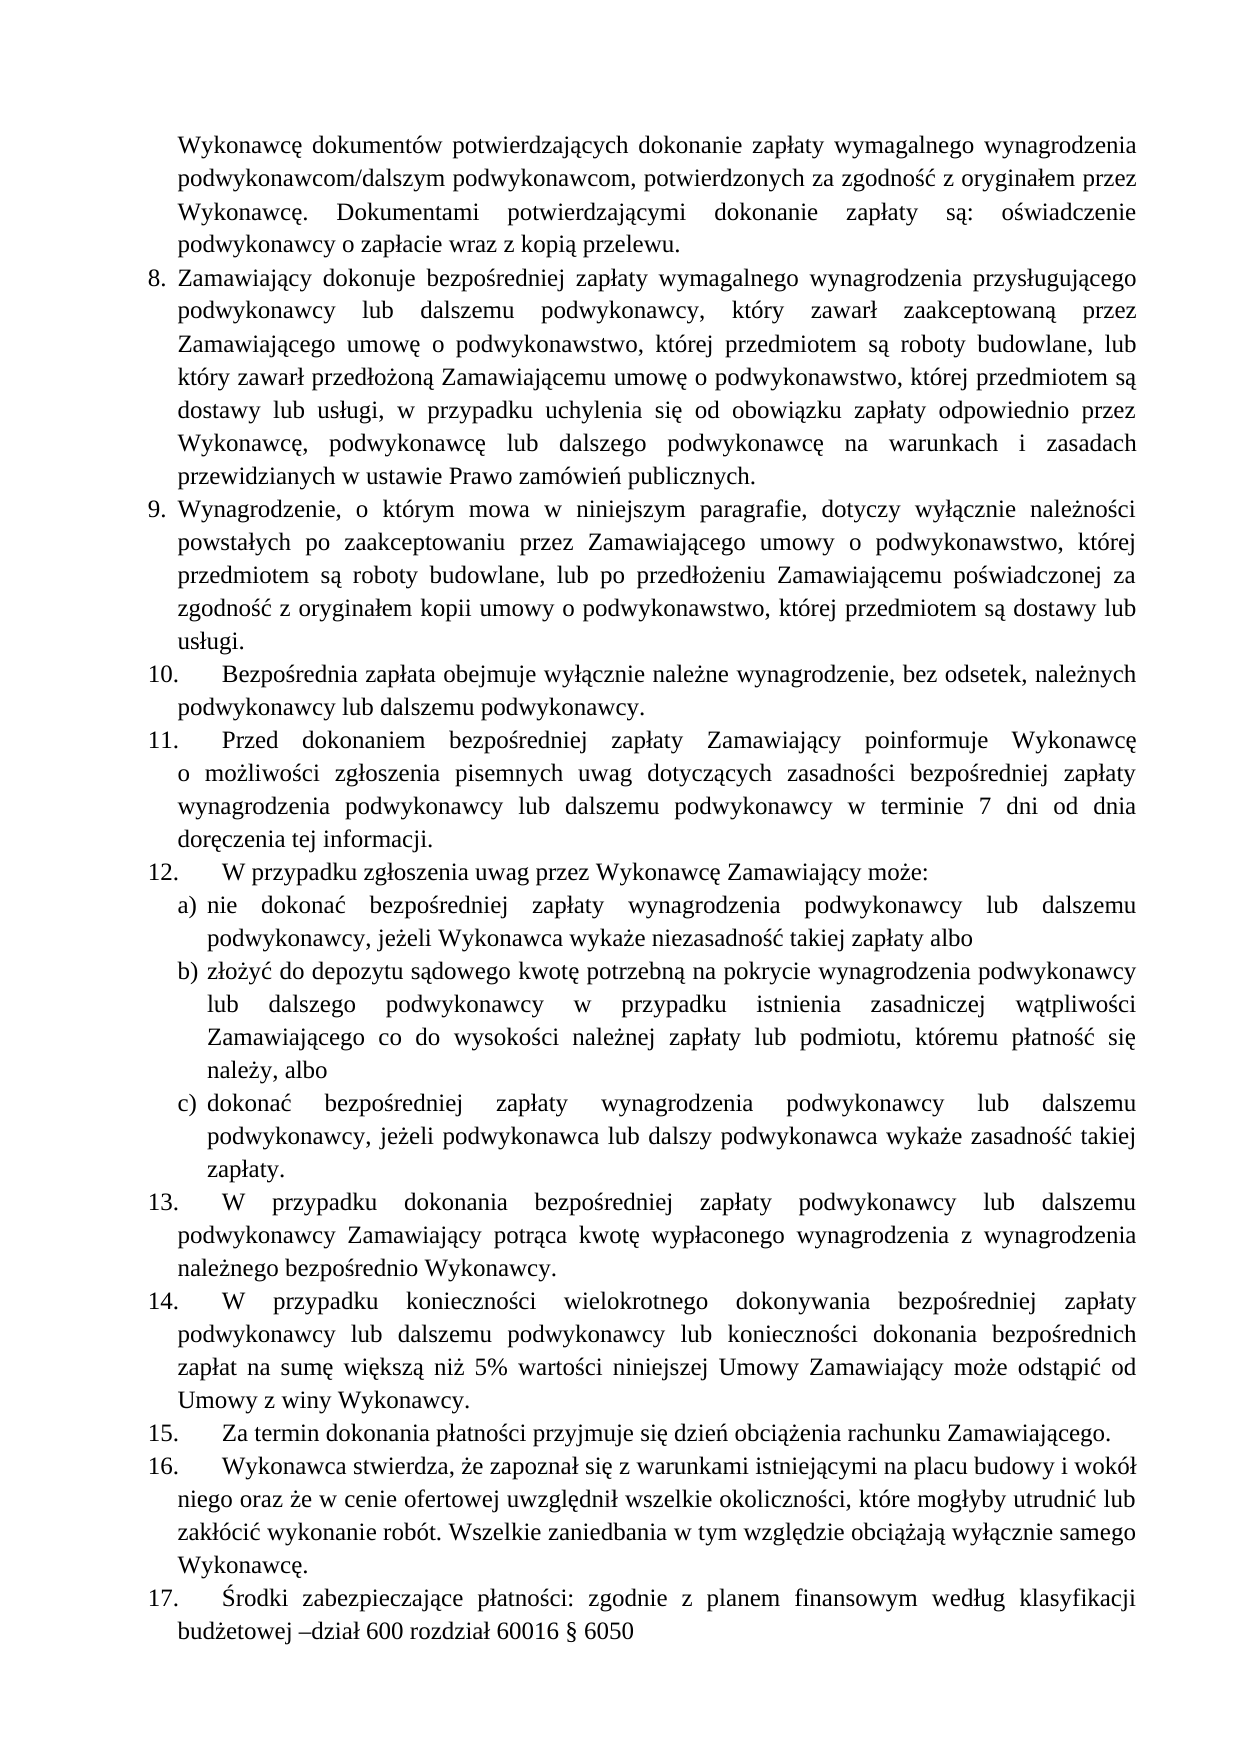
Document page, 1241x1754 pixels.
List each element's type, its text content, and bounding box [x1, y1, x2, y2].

list Wynagrodzenie, o którym mowa w niniejszym paragrafie, dotyczy wyłącznie należności powstałych po zaakceptowaniu przez Zamawiającego umowy o podwykonawstwo, której przedmiotem są roboty budowlane, lub po przedłożeniu Zamawiającemu poświadczonej za zgodność z oryginałem kopii umowy o podwykonawstwo, której przedmiotem są dostawy lub usługi. [148, 494, 1137, 654]
list Wykonawca stwierdza, że zapoznał się z warunkami istniejącymi na placu budowy i wokół niego oraz że w cenie ofertowej uwzględnił wszelkie okoliczności, które mogłyby utrudnić lub zakłócić wykonanie robót. Wszelkie zaniedbania w tym względzie obciążają wyłącznie samego Wykonawcę. [148, 1451, 1137, 1579]
list nie dokonać bezpośredniej zapłaty wynagrodzenia podwykonawcy lub dalszemu podwykonawcy, jeżeli Wykonawca wykaże niezasadność takiej zapłaty albo [177, 890, 1137, 952]
list W przypadku zgłoszenia uwag przez Wykonawcę Zamawiający może: [148, 857, 1137, 886]
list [148, 131, 1137, 258]
list złożyć do depozytu sądowego kwotę potrzebną na pokrycie wynagrodzenia podwykonawcy lub dalszego podwykonawcy w przypadku istnienia zasadniczej wątpliwości Zamawiającego co do wysokości należnej zapłaty lub podmiotu, któremu płatność się należy, albo [177, 956, 1137, 1084]
list Zamawiający dokonuje bezpośredniej zapłaty wymagalnego wynagrodzenia przysługującego podwykonawcy lub dalszemu podwykonawcy, który zawarł zaakceptowaną przez Zamawiającego umowę o podwykonawstwo, której przedmiotem są roboty budowlane, lub który zawarł przedłożoną Zamawiającemu umowę o podwykonawstwo, której przedmiotem są dostawy lub usługi, w przypadku uchylenia się od obowiązku zapłaty odpowiednio przez Wykonawcę, podwykonawcę lub dalszego podwykonawcę na warunkach i zasadach przewidzianych w ustawie Prawo zamówień publicznych. [148, 263, 1137, 489]
list W przypadku konieczności wielokrotnego dokonywania bezpośredniej zapłaty podwykonawcy lub dalszemu podwykonawcy lub konieczności dokonania bezpośrednich zapłat na sumę większą niż 5% wartości niniejszej Umowy Zamawiający może odstąpić od Umowy z winy Wykonawcy. [148, 1286, 1137, 1414]
list Bezpośrednia zapłata obejmuje wyłącznie należne wynagrodzenie, bez odsetek, należnych podwykonawcy lub dalszemu podwykonawcy. [148, 659, 1137, 721]
list Przed dokonaniem bezpośredniej zapłaty Zamawiający poinformuje Wykonawcę o możliwości zgłoszenia pisemnych uwag dotyczących zasadności bezpośredniej zapłaty wynagrodzenia podwykonawcy lub dalszemu podwykonawcy w terminie 7 dni od dnia doręczenia tej informacji. [148, 725, 1137, 853]
list Za termin dokonania płatności przyjmuje się dzień obciążenia rachunku Zamawiającego. [148, 1418, 1137, 1447]
list dokonać bezpośredniej zapłaty wynagrodzenia podwykonawcy lub dalszemu podwykonawcy, jeżeli podwykonawca lub dalszy podwykonawca wykaże zasadność takiej zapłaty. [177, 1088, 1137, 1183]
list Środki zabezpieczające płatności: zgodnie z planem finansowym według klasyfikacji budżetowej –dział 600 rozdział 60016 § 6050 [148, 1583, 1137, 1645]
list W przypadku dokonania bezpośredniej zapłaty podwykonawcy lub dalszemu podwykonawcy Zamawiający potrąca kwotę wypłaconego wynagrodzenia z wynagrodzenia należnego bezpośrednio Wykonawcy. [148, 1187, 1137, 1282]
